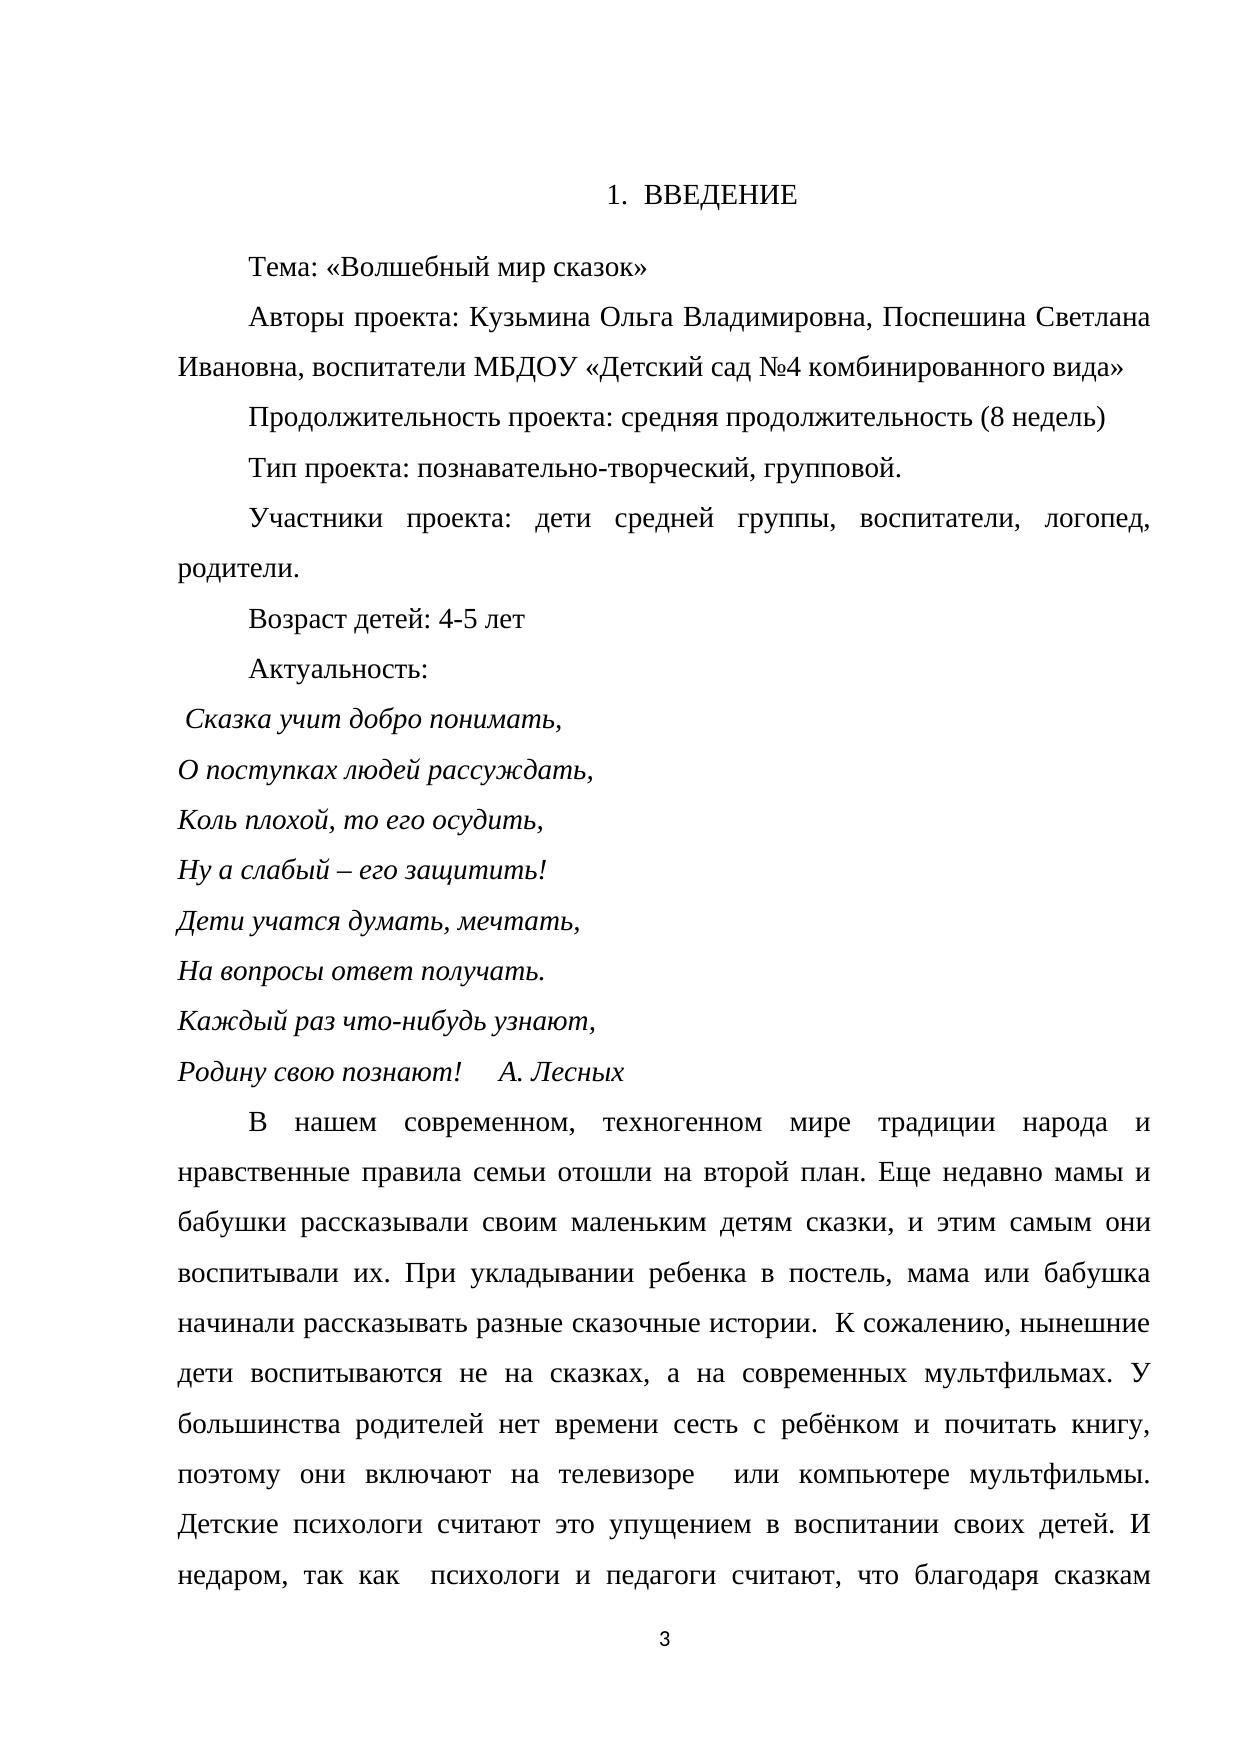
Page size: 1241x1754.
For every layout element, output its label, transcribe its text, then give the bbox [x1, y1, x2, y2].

text Сказка учит добро понимать, О поступках людей рассуждать, Коль плохой, то его осудить, Ну а слабый – его защитить! Дети учатся думать, мечтать, На вопросы ответ получать. Каждый раз что-нибудь узнают, Родину свою познают! А. Лесных [177, 701, 1152, 1087]
text Авторы проекта: Кузьмина Ольга Владимировна, Поспешина Светлана Ивановна, воспитатели МБДОУ «Детский сад №4 комбинированного вида» [177, 299, 1152, 383]
text Участники проекта: дети средней группы, воспитатели, логопед, родители. [177, 500, 1152, 584]
text Возраст детей: 4-5 лет [177, 601, 1152, 634]
text Продолжительность проекта: средняя продолжительность (8 недель) [177, 399, 1152, 433]
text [177, 1104, 1152, 1590]
text Тип проекта: познавательно-творческий, групповой. [177, 450, 1152, 483]
text Тема: «Волшебный мир сказок» [177, 249, 1152, 282]
text Актуальность: [177, 651, 1152, 685]
list ВВЕДЕНИЕ [252, 177, 1152, 211]
